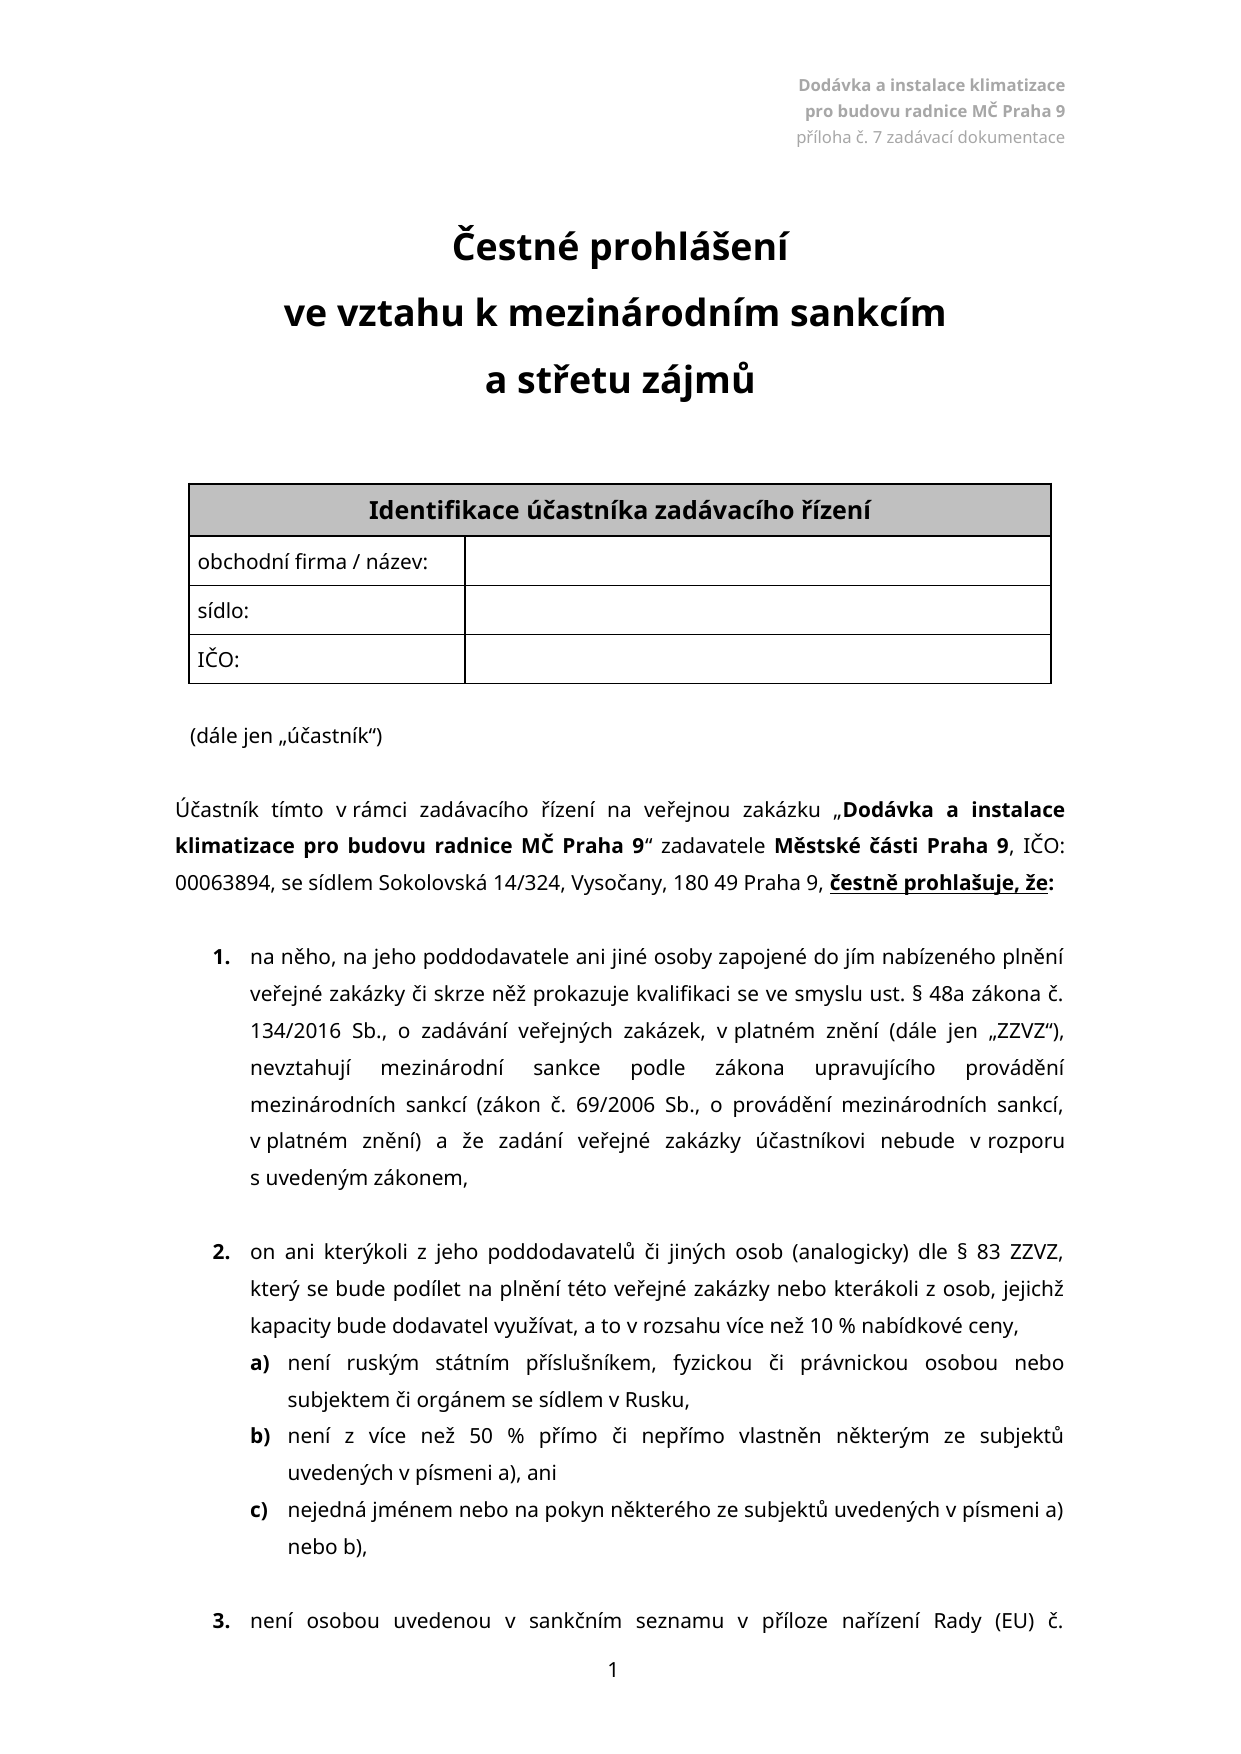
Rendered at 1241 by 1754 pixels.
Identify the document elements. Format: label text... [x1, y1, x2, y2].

table_cell obchodní firma / název: [190, 537, 464, 585]
table_cell [466, 586, 1050, 634]
text Čestné prohlášení [175, 220, 1065, 271]
list nejedná jménem nebo na pokyn některého ze subjektů uvedených v písmeni a) nebo b), [250, 1495, 1065, 1561]
list on ani kterýkoli z jeho poddodavatelů či jiných osob (analogicky) dle § 83 ZZVZ, který se bude podílet na plnění této veřejné zakázky nebo kterákoli z osob, jejichž kapacity bude dodavatel využívat, a to v rozsahu více než 10 % nabídkové ceny, [212, 1237, 1065, 1339]
table_cell [466, 537, 1050, 585]
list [212, 1606, 1065, 1634]
table_header Identifikace účastníka zadávacího řízení [190, 485, 1050, 535]
list na něho, na jeho poddodavatele ani jiné osoby zapojené do jím nabízeného plnění veřejné zakázky či skrze něž prokazuje kvalifikaci se ve smyslu ust. § 48a zákona č. 134/2016 Sb., o zadávání veřejných zakázek, v platném znění (dále jen „ZZVZ“), nevztahují mezinárodní sankce podle zákona upravujícího provádění mezinárodních sankcí (zákon č. 69/2006 Sb., o provádění mezinárodních sankcí, v platném znění) a že zadání veřejné zakázky účastníkovi nebude v rozporu s uvedeným zákonem, [212, 942, 1065, 1192]
list není ruským státním příslušníkem, fyzickou či právnickou osobou nebo subjektem či orgánem se sídlem v Rusku, [250, 1348, 1065, 1413]
table_cell sídlo: [190, 586, 464, 634]
list není z více než 50 % přímo či nepřímo vlastněn některým ze subjektů uvedených v písmeni a), ani [250, 1422, 1065, 1487]
table_cell [466, 635, 1050, 683]
text Účastník tímto v rámci zadávacího řízení na veřejnou zakázku „Dodávka a instalace klimatizace pro budovu radnice MČ Praha 9“ zadavatele Městské části Praha 9, IČO: 00063894, se sídlem Sokolovská 14/324, Vysočany, 180 49 Praha 9, čestně prohlašuje, že: [175, 795, 1065, 897]
text (dále jen „účastník“) [190, 721, 1065, 749]
text ve vztahu k mezinárodním sankcím a střetu zájmů [175, 287, 1065, 444]
table_cell IČO: [190, 635, 464, 683]
